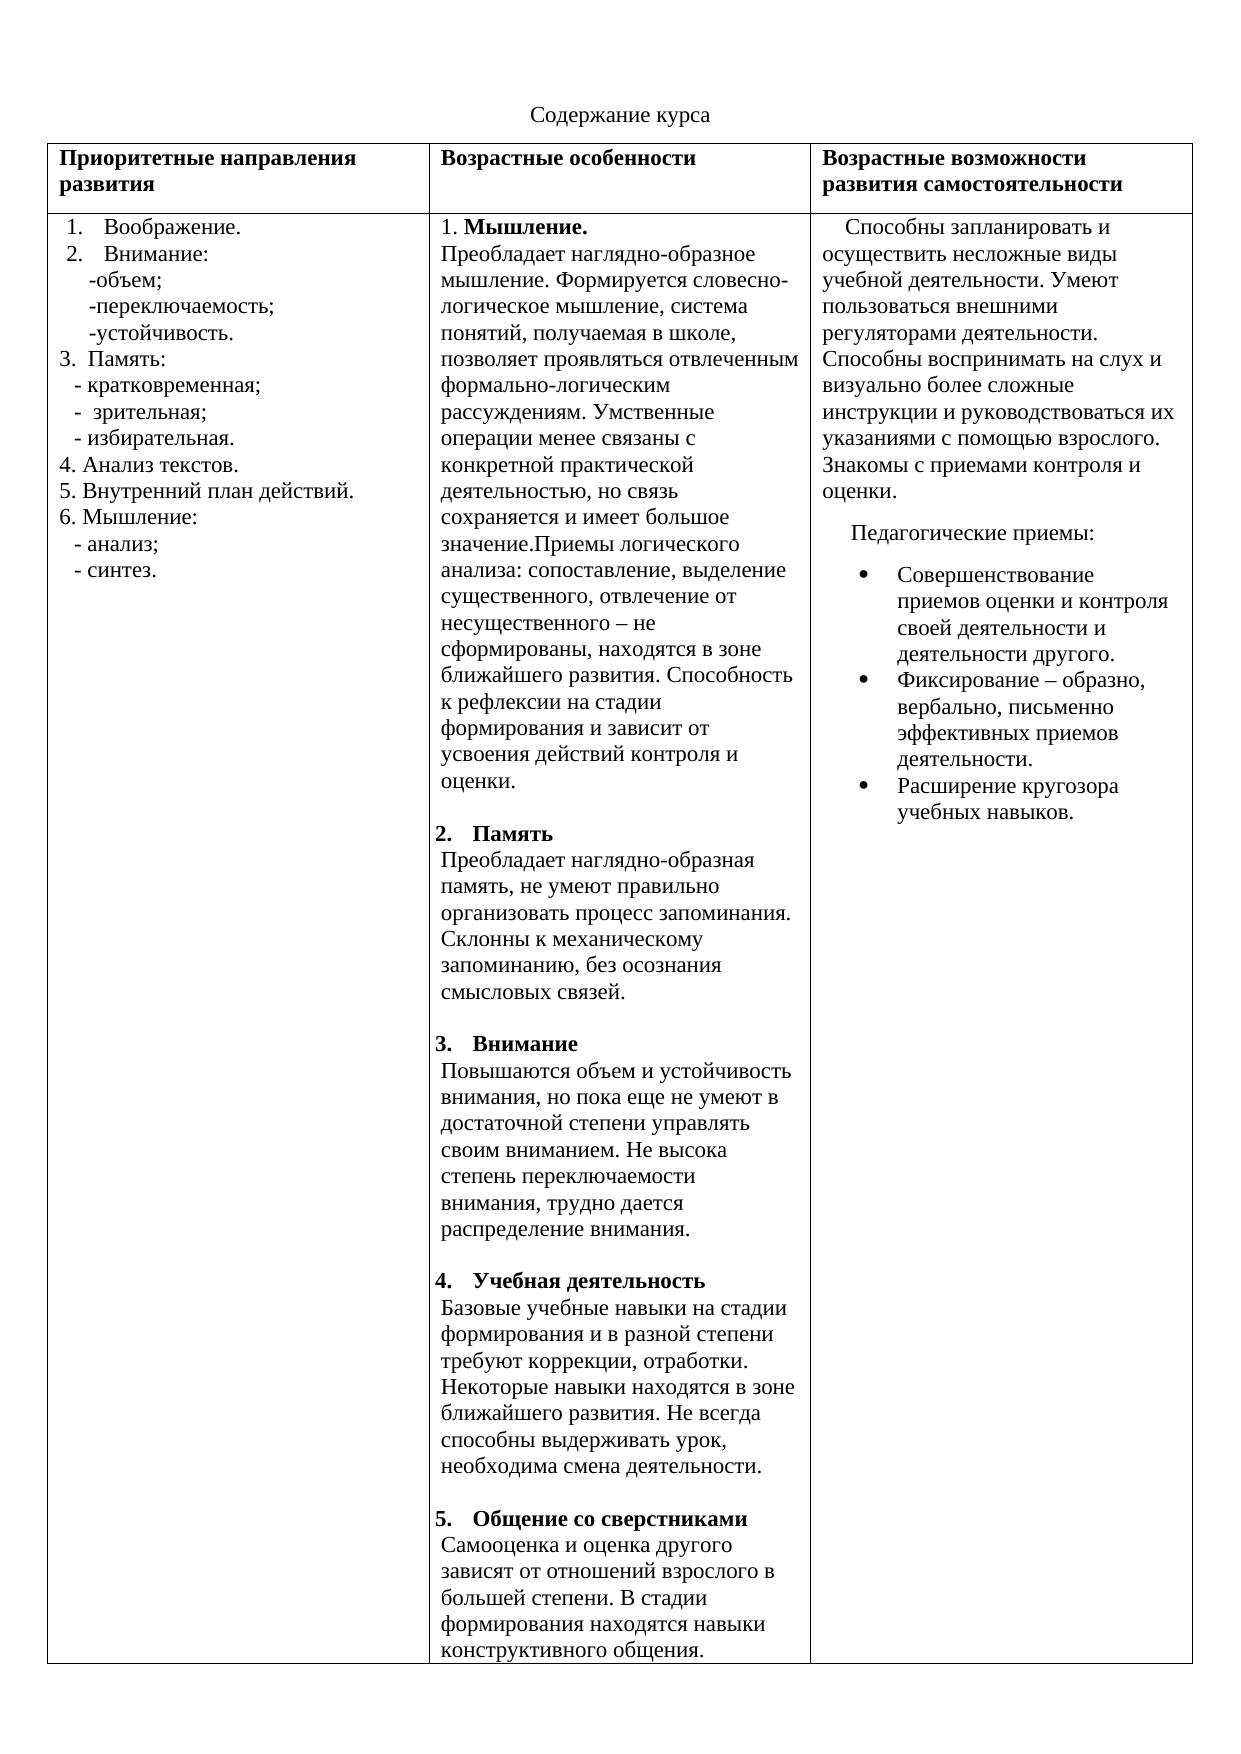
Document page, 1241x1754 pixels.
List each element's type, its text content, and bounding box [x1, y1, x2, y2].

table_cell Воображение. Внимание: -объем; -переключаемость; -устойчивость. 3. Память: - кратковременная; - зрительная; - избирательная. 4. Анализ текстов. 5. Внутренний план действий. 6. Мышление: - анализ; - синтез. [48, 214, 429, 1663]
table_cell 1. Мышление. Преобладает наглядно-образное мышление. Формируется словесно-логическое мышление, система понятий, получаемая в школе, позволяет проявляться отвлеченным формально-логическим рассуждениям. Умственные операции менее связаны с конкретной практической деятельностью, но связь сохраняется и имеет большое значение.Приемы логического анализа: сопоставление, выделение существенного, отвлечение от несущественного – не сформированы, находятся в зоне ближайшего развития. Способность к рефлексии на стадии формирования и зависит от усвоения действий контроля и оценки. Память Преобладает наглядно-образная память, не умеют правильно организовать процесс запоминания. Склонны к механическому запоминанию, без осознания смысловых связей. Внимание Повышаются объем и устойчивость внимания, но пока еще не умеют в достаточной степени управлять своим вниманием. Не высока степень переключаемости внимания, трудно дается распределение внимания. Учебная деятельность Базовые учебные навыки на стадии формирования и в разной степени требуют коррекции, отработки. Некоторые навыки находятся в зоне ближайшего развития. Не всегда способны выдерживать урок, необходима смена деятельности. Общение со сверстниками Самооценка и оценка другого зависят от отношений взрослого в большей степени. В стадии формирования находятся навыки конструктивного общения. [430, 214, 810, 1663]
table_header Возрастные возможности развития самостоятельности [811, 144, 1192, 212]
table_header Возрастные особенности [430, 144, 810, 212]
table_header Приоритетные направления развития [48, 144, 429, 212]
table_cell Способны запланировать и осуществить несложные виды учебной деятельности. Умеют пользоваться внешними регуляторами деятельности. Способны воспринимать на слух и визуально более сложные инструкции и руководствоваться их указаниями с помощью взрослого. Знакомы с приемами контроля и оценки. Педагогические приемы: Совершенствование приемов оценки и контроля своей деятельности и деятельности другого. Фиксирование – образно, вербально, письменно эффективных приемов деятельности. Расширение кругозора учебных навыков. [811, 214, 1192, 1663]
text Содержание курса [59, 101, 1181, 127]
